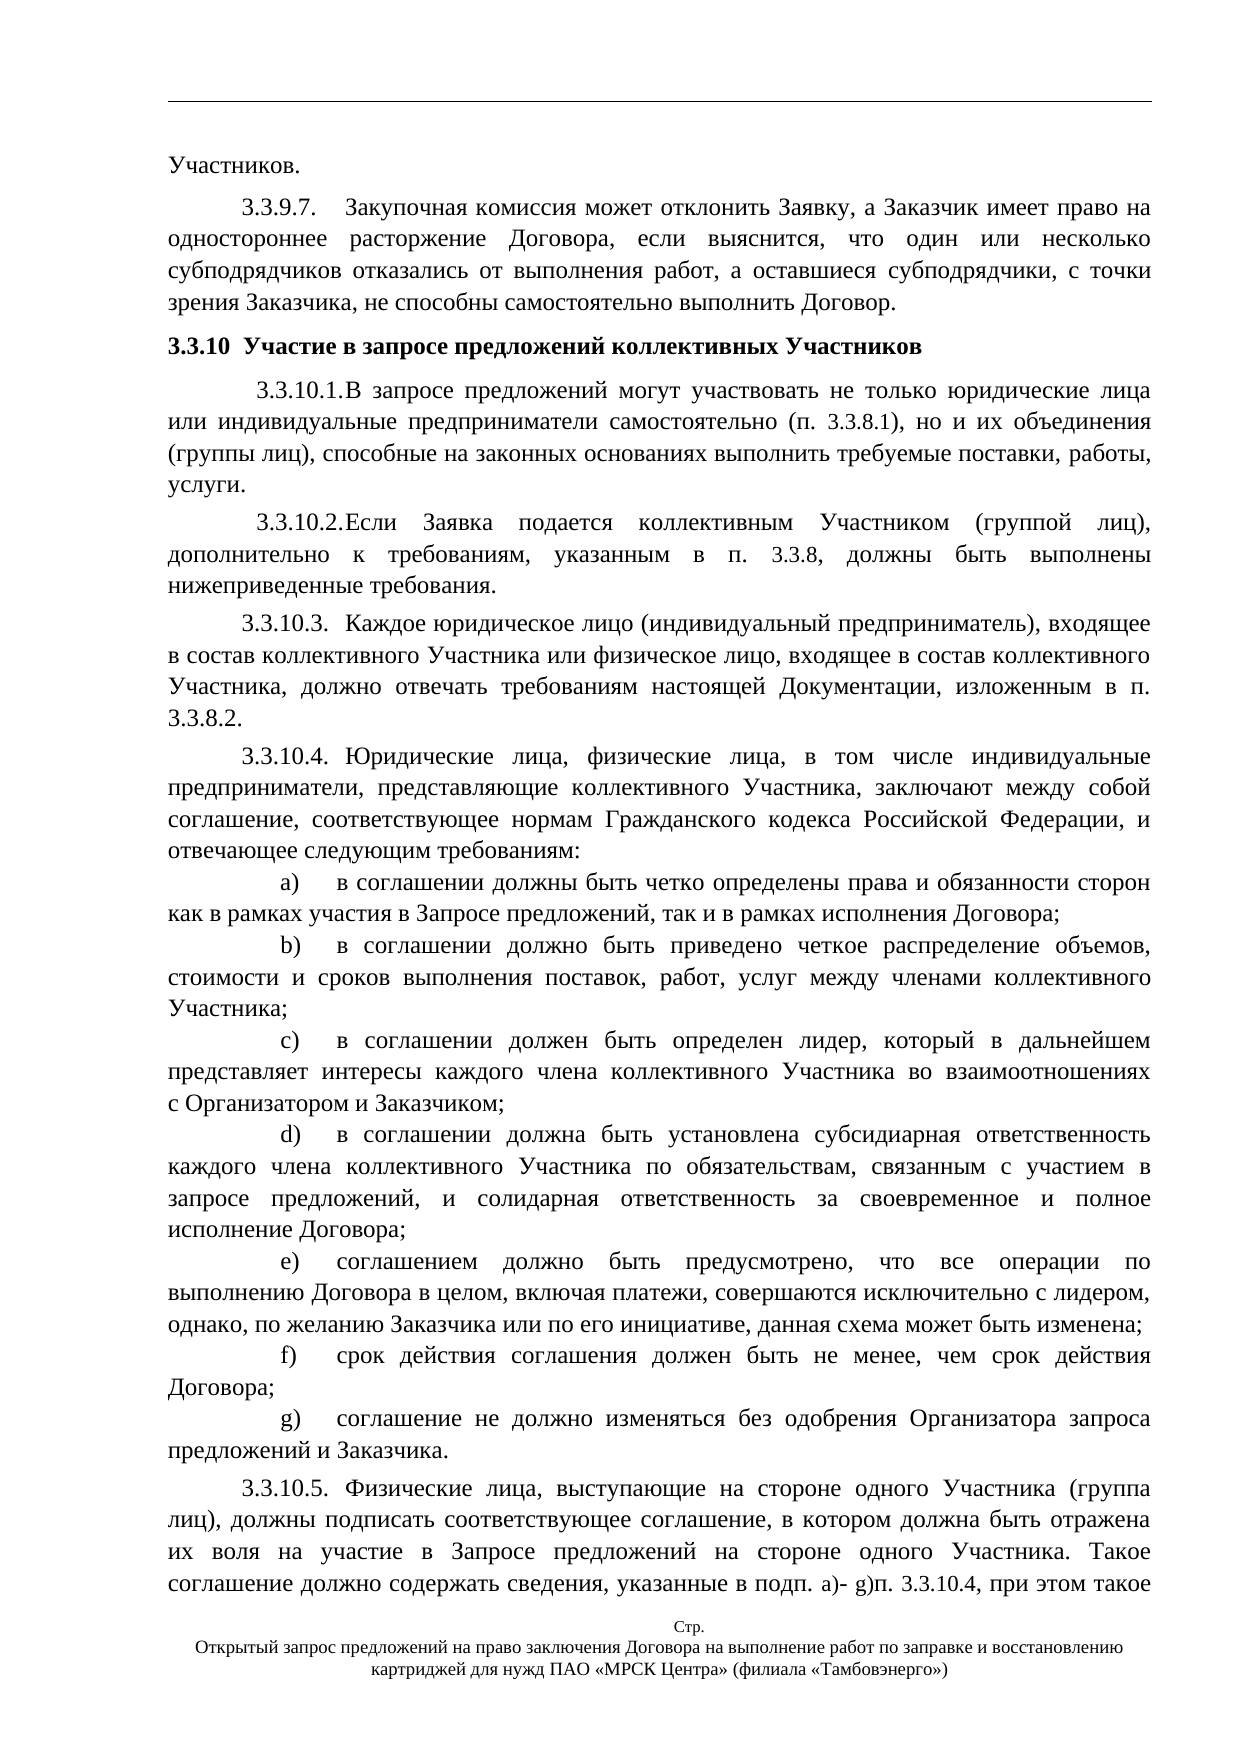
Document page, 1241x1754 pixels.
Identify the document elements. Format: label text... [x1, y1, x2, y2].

list в соглашении должна быть установлена субсидиарная ответственность каждого члена коллективного Участника по обязательствам, связанным с участием в запросе предложений, и солидарная ответственность за своевременное и полное исполнение Договора; [168, 1119, 1152, 1243]
list Если Заявка подается коллективным Участником (группой лиц), дополнительно к требованиям, указанным в п. 3.3.8, должны быть выполнены нижеприведенные требования. [168, 507, 1152, 599]
list соглашением должно быть предусмотрено, что все операции по выполнению Договора в целом, включая платежи, совершаются исключительно с лидером, однако, по желанию Заказчика или по его инициативе, данная схема может быть изменена; [168, 1246, 1152, 1338]
list соглашение не должно изменяться без одобрения Организатора запроса предложений и Заказчика. [168, 1403, 1152, 1464]
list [168, 150, 1152, 179]
list срок действия соглашения должен быть не менее, чем срок действия Договора; [168, 1340, 1152, 1401]
list в соглашении должно быть приведено четкое распределение объемов, стоимости и сроков выполнения поставок, работ, услуг между членами коллективного Участника; [168, 930, 1152, 1022]
list в соглашении должны быть четко определены права и обязанности сторон как в рамках участия в Запросе предложений, так и в рамках исполнения Договора; [168, 867, 1152, 927]
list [168, 1473, 1152, 1596]
list Закупочная комиссия может отклонить Заявку, а Заказчик имеет право на одностороннее расторжение Договора, если выяснится, что один или несколько субподрядчиков отказались от выполнения работ, а оставшиеся субподрядчики, с точки зрения Заказчика, не способны самостоятельно выполнить Договор. [168, 192, 1152, 315]
list Каждое юридическое лицо (индивидуальный предприниматель), входящее в состав коллективного Участника или физическое лицо, входящее в состав коллективного Участника, должно отвечать требованиям настоящей Документации, изложенным в п. 3.3.8.2. [168, 608, 1152, 732]
list В запросе предложений могут участвовать не только юридические лица или индивидуальные предприниматели самостоятельно (п. 3.3.8.1), но и их объединения (группы лиц), способные на законных основаниях выполнить требуемые поставки, работы, услуги. [168, 375, 1152, 498]
list Юридические лица, физические лица, в том числе индивидуальные предприниматели, представляющие коллективного Участника, заключают между собой соглашение, соответствующее нормам Гражданского кодекса Российской Федерации, и отвечающее следующим требованиям: [168, 741, 1152, 864]
subtitle Участие в запросе предложений коллективных Участников [168, 331, 1152, 359]
list в соглашении должен быть определен лидер, который в дальнейшем представляет интересы каждого члена коллективного Участника во взаимоотношениях с Организатором и Заказчиком; [168, 1025, 1152, 1117]
